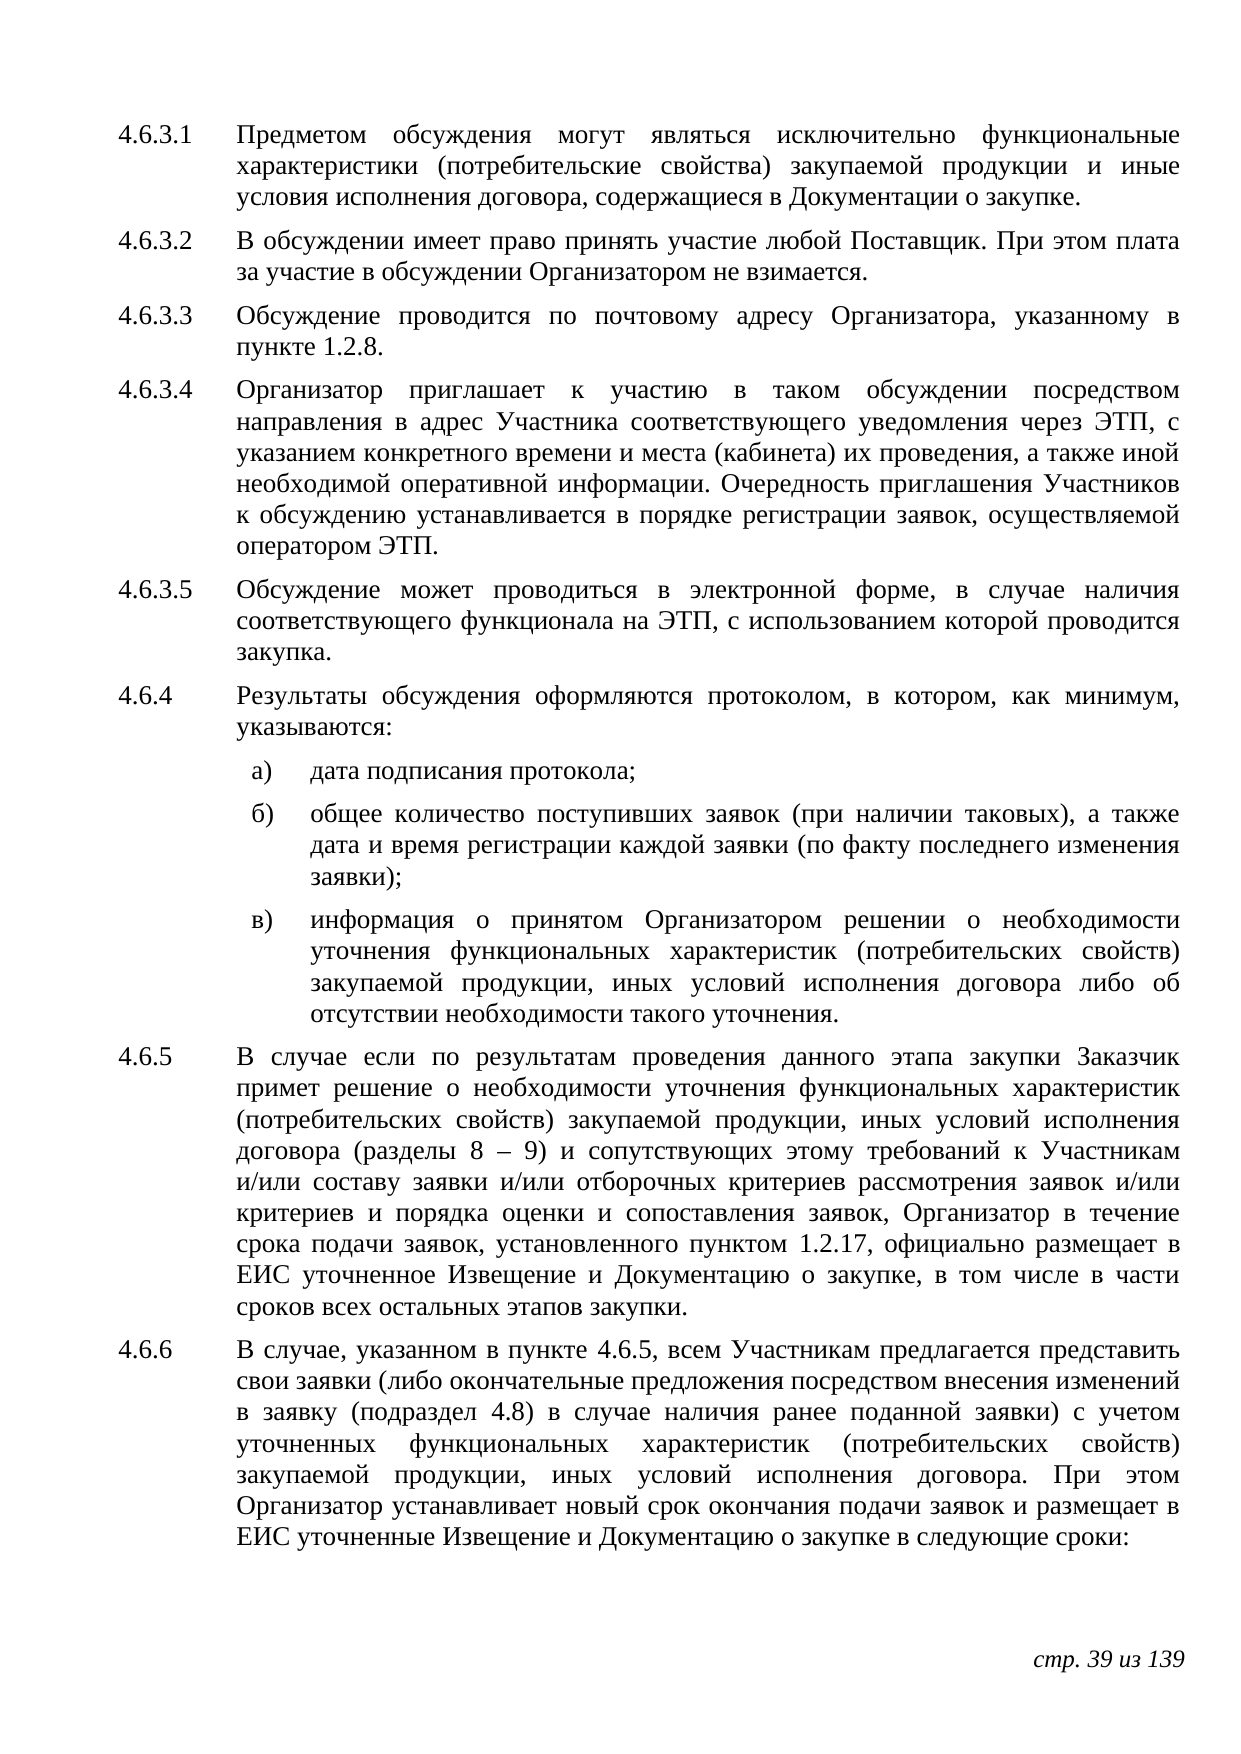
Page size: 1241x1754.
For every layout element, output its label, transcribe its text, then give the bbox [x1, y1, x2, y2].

text В случае, указанном в пункте 4.6.5, всем Участникам предлагается представить свои заявки (либо окончательные предложения посредством внесения изменений в заявку (подраздел 4.8) в случае наличия ранее поданной заявки) с учетом уточненных функциональных характеристик (потребительских свойств) закупаемой продукции, иных условий исполнения договора. При этом Организатор устанавливает новый срок окончания подачи заявок и размещает в ЕИС уточненные Извещение и Документацию о закупке в следующие сроки: [118, 1333, 1181, 1551]
text дата подписания протокола; [251, 754, 1181, 785]
text Организатор приглашает к участию в таком обсуждении посредством направления в адрес Участника соответствующего уведомления через ЭТП, с указанием конкретного времени и места (кабинета) их проведения, а также иной необходимой оперативной информации. Очередность приглашения Участников к обсуждению устанавливается в порядке регистрации заявок, осуществляемой оператором ЭТП. [118, 374, 1181, 561]
text информация о принятом Организатором решении о необходимости уточнения функциональных характеристик (потребительских свойств) закупаемой продукции, иных условий исполнения договора либо об отсутствии необходимости такого уточнения. [251, 903, 1181, 1028]
text общее количество поступивших заявок (при наличии таковых), а также дата и время регистрации каждой заявки (по факту последнего изменения заявки); [251, 797, 1181, 891]
text В случае если по результатам проведения данного этапа закупки Заказчик примет решение о необходимости уточнения функциональных характеристик (потребительских свойств) закупаемой продукции, иных условий исполнения договора (разделы 8 – 9) и сопутствующих этому требований к Участникам и/или составу заявки и/или отборочных критериев рассмотрения заявок и/или критериев и порядка оценки и сопоставления заявок, Организатор в течение срока подачи заявок, установленного пунктом 1.2.17, официально размещает в ЕИС уточненное Извещение и Документацию о закупке, в том числе в части сроков всех остальных этапов закупки. [118, 1040, 1181, 1321]
text Обсуждение проводится по почтовому адресу Организатора, указанному в пункте 1.2.8. [118, 299, 1181, 361]
text Обсуждение может проводиться в электронной форме, в случае наличия соответствующего функционала на ЭТП, с использованием которой проводится закупка. [118, 573, 1181, 666]
text Предметом обсуждения могут являться исключительно функциональные характеристики (потребительские свойства) закупаемой продукции и иные условия исполнения договора, содержащиеся в Документации о закупке. [118, 118, 1181, 212]
text В обсуждении имеет право принять участие любой Поставщик. При этом плата за участие в обсуждении Организатором не взимается. [118, 224, 1181, 286]
text Результаты обсуждения оформляются протоколом, в котором, как минимум, указываются: [118, 679, 1181, 741]
